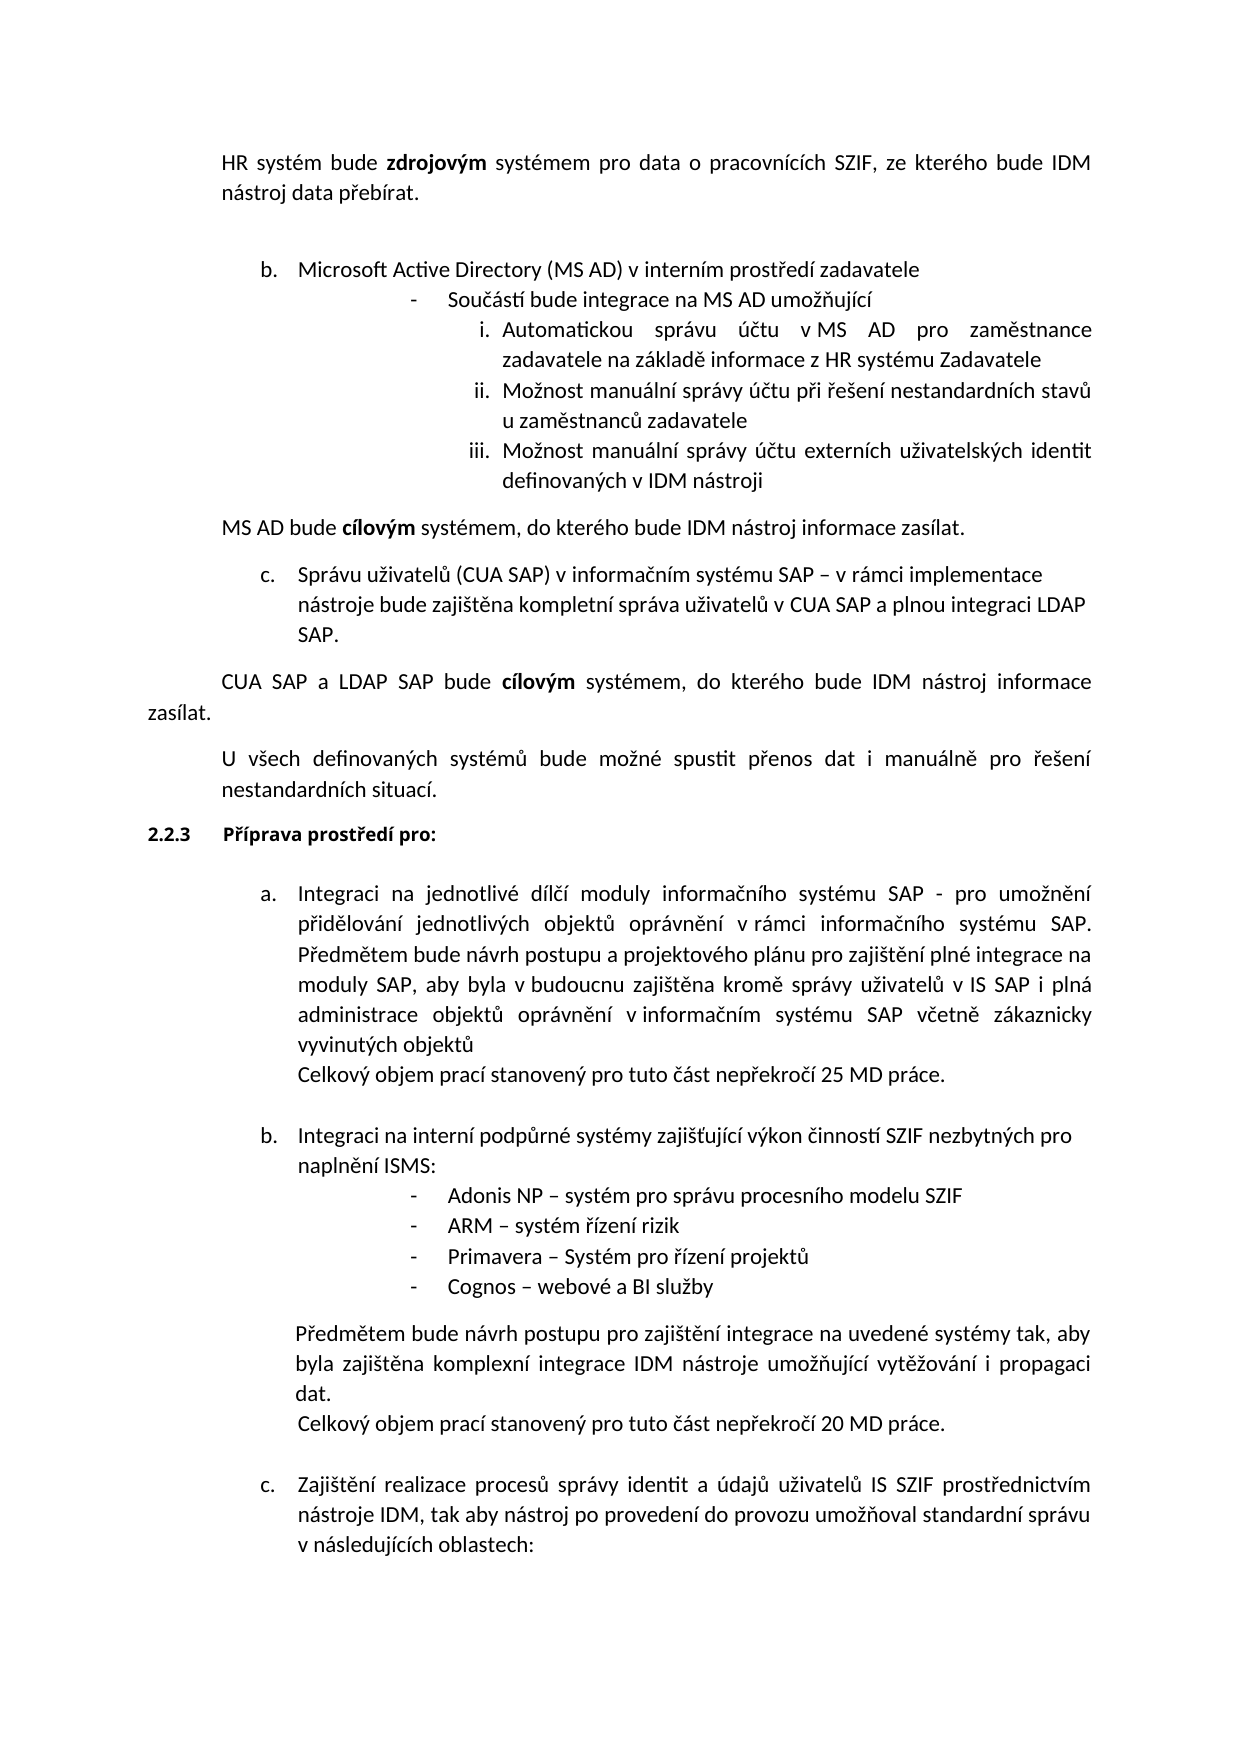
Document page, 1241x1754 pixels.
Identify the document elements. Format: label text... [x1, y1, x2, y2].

list Automatickou správu účtu v MS AD pro zaměstnance zadavatele na základě informace z HR systému Zadavatele [490, 315, 1093, 373]
text CUA SAP a LDAP SAP bude cílovým systémem, do kterého bude IDM nástroj informace zasílat. [148, 667, 1093, 726]
list Integraci na jednotlivé dílčí moduly informačního systému SAP - pro umožnění přidělování jednotlivých objektů oprávnění v rámci informačního systému SAP. Předmětem bude návrh postupu a projektového plánu pro zajištění plné integrace na moduly SAP, aby byla v budoucnu zajištěna kromě správy uživatelů v IS SAP i plná administrace objektů oprávnění v informačním systému SAP včetně zákaznicky vyvinutých objektů [260, 879, 1093, 1058]
text U všech definovaných systémů bude možné spustit přenos dat i manuálně pro řešení nestandardních situací. [221, 744, 1093, 803]
list ARM – systém řízení rizik [410, 1212, 1093, 1239]
list Zajištění realizace procesů správy identit a údajů uživatelů IS SZIF prostřednictvím nástroje IDM, tak aby nástroj po provedení do provozu umožňoval standardní správu v následujících oblastech: [260, 1470, 1093, 1558]
text HR systém bude zdrojovým systémem pro data o pracovnících SZIF, ze kterého bude IDM nástroj data přebírat. [221, 148, 1093, 206]
list Součástí bude integrace na MS AD umožňující [410, 285, 1093, 313]
text Předmětem bude návrh postupu pro zajištění integrace na uvedené systémy tak, aby byla zajištěna komplexní integrace IDM nástroje umožňující vytěžování i propagaci dat. [295, 1319, 1093, 1407]
text MS AD bude cílovým systémem, do kterého bude IDM nástroj informace zasílat. [221, 513, 1093, 541]
list Adonis NP – systém pro správu procesního modelu SZIF [410, 1181, 1093, 1209]
list Možnost manuální správy účtu externích uživatelských identit definovaných v IDM nástroji [490, 436, 1093, 494]
list Primavera – Systém pro řízení projektů [410, 1242, 1093, 1270]
list Možnost manuální správy účtu při řešení nestandardních stavů u zaměstnanců zadavatele [490, 376, 1093, 434]
list Celkový objem prací stanovený pro tuto část nepřekročí 20 MD práce. [298, 1409, 1093, 1437]
list Cognos – webové a BI služby [410, 1272, 1093, 1300]
list Celkový objem prací stanovený pro tuto část nepřekročí 25 MD práce. [298, 1061, 1093, 1088]
list Integraci na interní podpůrné systémy zajišťující výkon činností SZIF nezbytných pro naplnění ISMS: [260, 1121, 1093, 1179]
subtitle Příprava prostředí pro: [148, 822, 1093, 847]
list Správu uživatelů (CUA SAP) v informačním systému SAP – v rámci implementace nástroje bude zajištěna kompletní správa uživatelů v CUA SAP a plnou integraci LDAP SAP. [260, 560, 1093, 648]
list Microsoft Active Directory (MS AD) v interním prostředí zadavatele [260, 255, 1093, 283]
